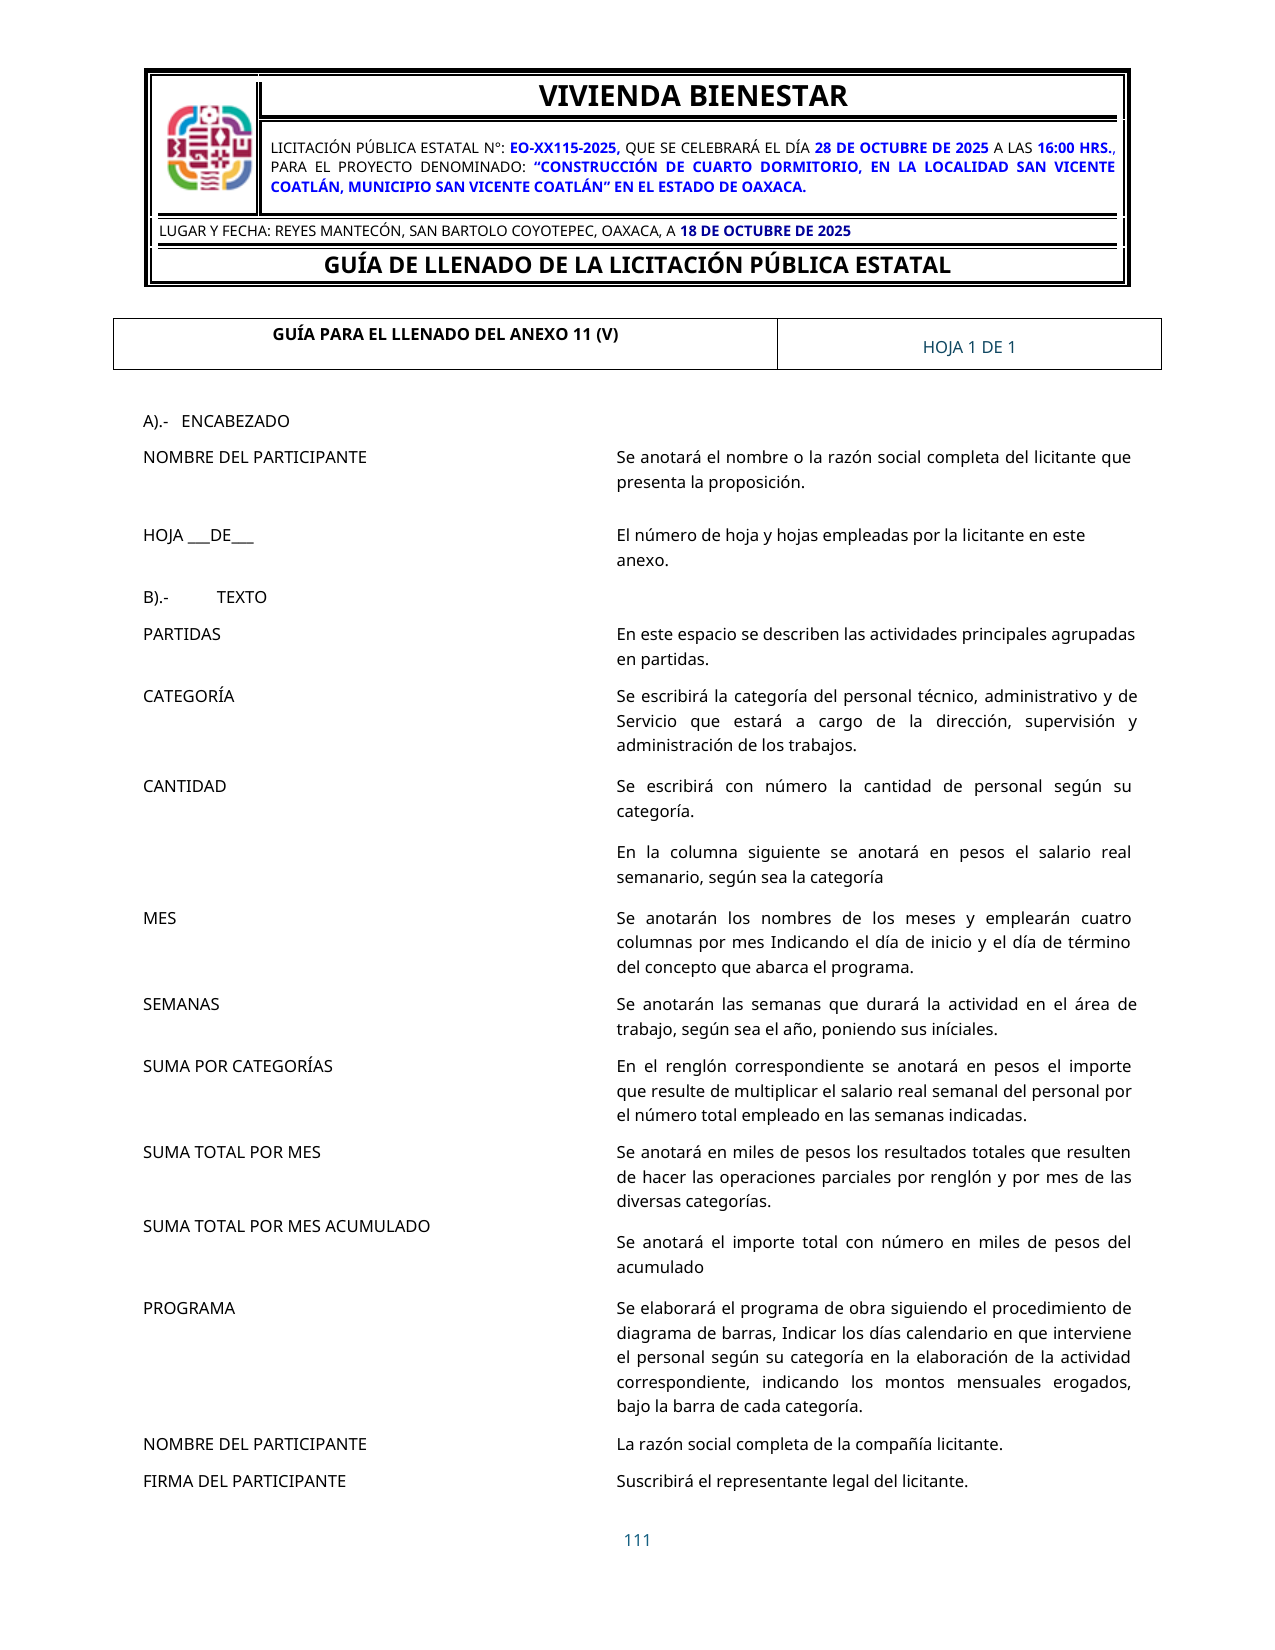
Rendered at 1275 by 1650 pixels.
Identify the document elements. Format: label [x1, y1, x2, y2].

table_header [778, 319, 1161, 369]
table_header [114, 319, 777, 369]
picture [156, 97, 256, 196]
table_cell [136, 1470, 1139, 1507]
picture [258, 97, 263, 196]
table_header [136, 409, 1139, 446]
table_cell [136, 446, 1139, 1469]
